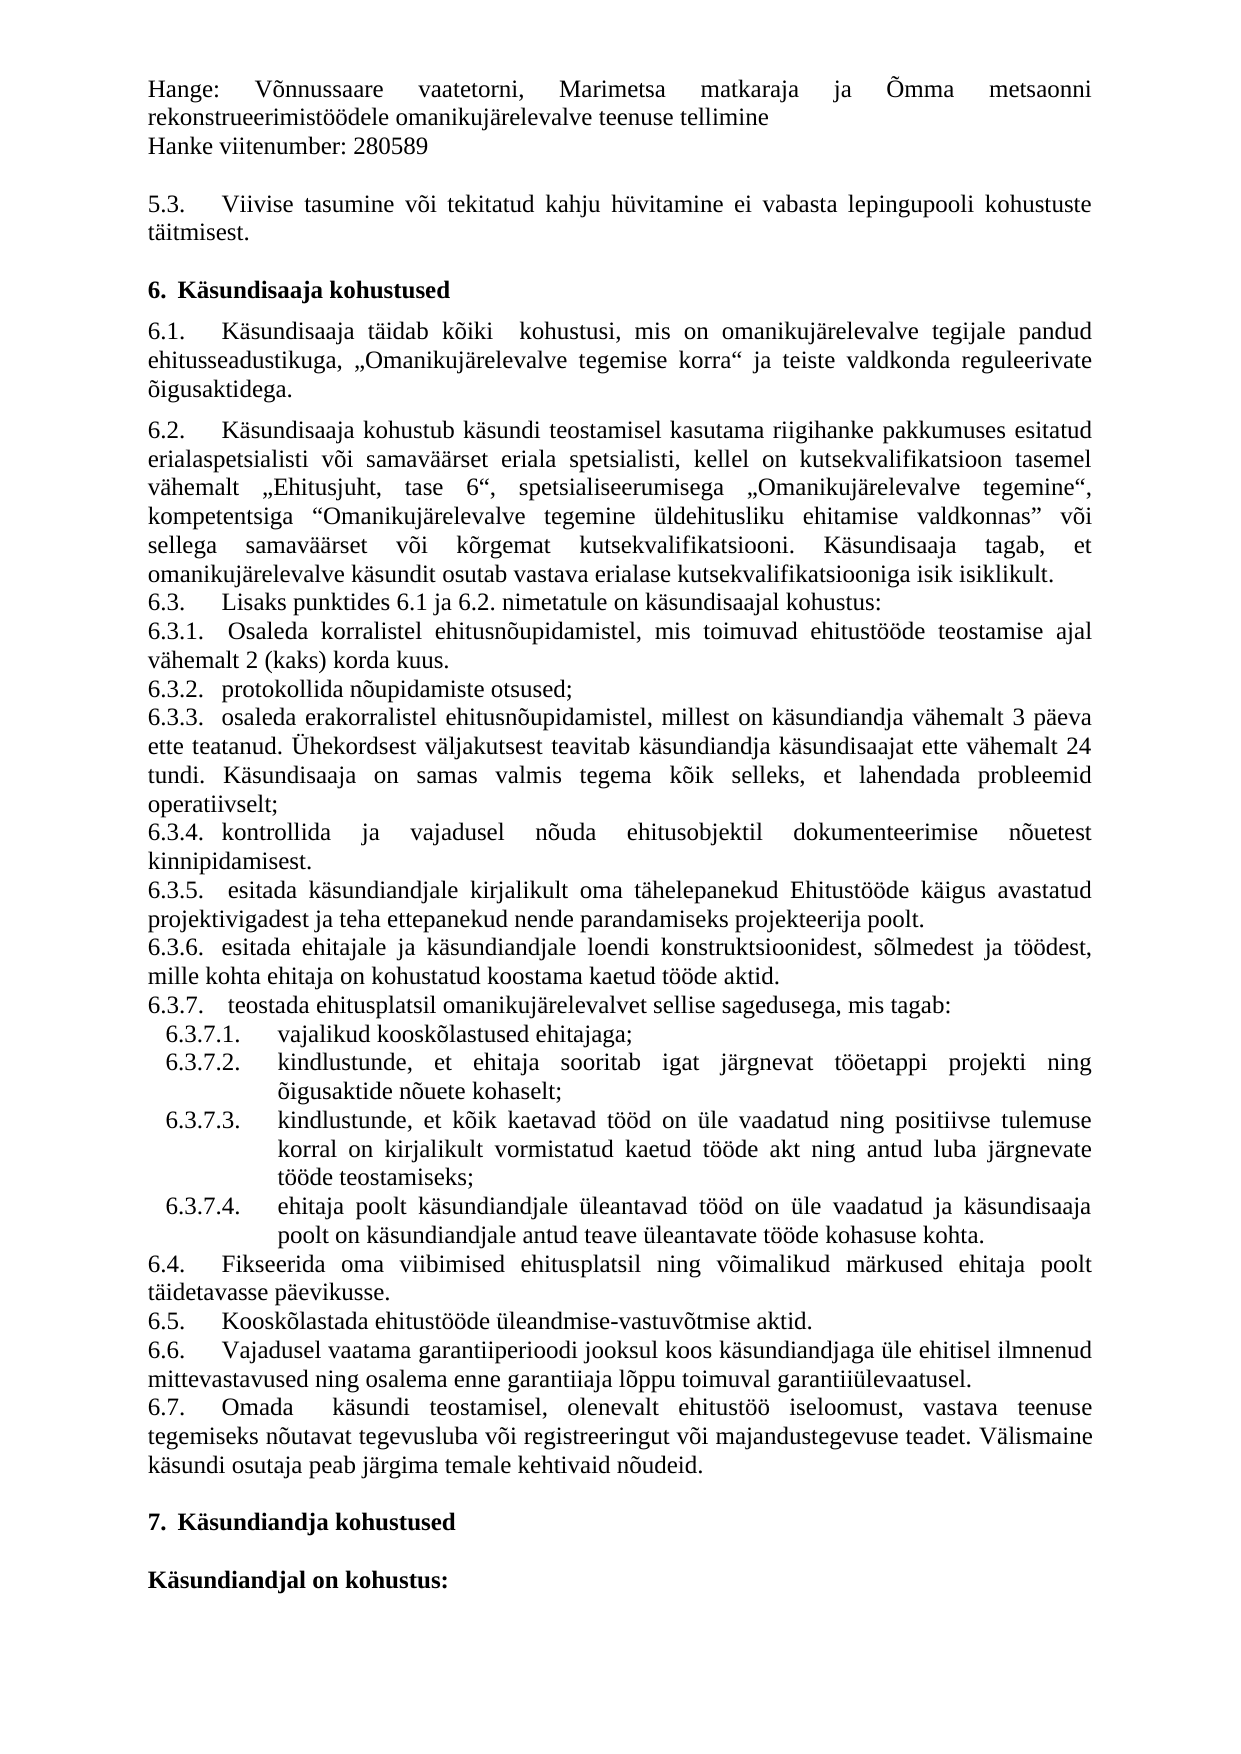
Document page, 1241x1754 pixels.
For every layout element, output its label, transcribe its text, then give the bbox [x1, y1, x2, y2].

list Käsundisaaja kohustused [148, 275, 1093, 304]
list teostada ehitusplatsil omanikujärelevalvet sellise sagedusega, mis tagab: [148, 990, 1093, 1019]
list esitada käsundiandjale kirjalikult oma tähelepanekud Ehitustööde käigus avastatud projektivigadest ja teha ettepanekud nende parandamiseks projekteerija poolt. [148, 875, 1093, 932]
list Käsundisaaja täidab kõiki kohustusi, mis on omanikujärelevalve tegijale pandud ehitusseadustikuga, „Omanikujärelevalve tegemise korra“ ja teiste valdkonda reguleerivate õigusaktidega. [148, 316, 1093, 402]
list Käsundiandjal on kohustus: [148, 1565, 1093, 1594]
list kindlustunde, et kõik kaetavad tööd on üle vaadatud ning positiivse tulemuse korral on kirjalikult vormistatud kaetud tööde akt ning antud luba järgnevate tööde teostamiseks; [165, 1105, 1093, 1191]
list esitada ehitajale ja käsundiandjale loendi konstruktsioonidest, sõlmedest ja töödest, mille kohta ehitaja on kohustatud koostama kaetud tööde aktid. [148, 932, 1093, 990]
list ehitaja poolt käsundiandjale üleantavad tööd on üle vaadatud ja käsundisaaja poolt on käsundiandjale antud teave üleantavate tööde kohasuse kohta. [165, 1191, 1093, 1249]
list osaleda erakorralistel ehitusnõupidamistel, millest on käsundiandja vähemalt 3 päeva ette teatanud. Ühekordsest väljakutsest teavitab käsundiandja käsundisaajat ette vähemalt 24 tundi. Käsundisaaja on samas valmis tegema kõik selleks, et lahendada probleemid operatiivselt; [148, 702, 1093, 817]
list Käsundiandja kohustused [148, 1507, 1093, 1536]
list Lisaks punktides 6.1 ja 6.2. nimetatule on käsundisaajal kohustus: [148, 587, 1093, 616]
list vajalikud kooskõlastused ehitajaga; [165, 1019, 1093, 1047]
list kontrollida ja vajadusel nõuda ehitusobjektil dokumenteerimise nõuetest kinnipidamisest. [148, 817, 1093, 875]
list Osaleda korralistel ehitusnõupidamistel, mis toimuvad ehitustööde teostamise ajal vähemalt 2 (kaks) korda kuus. [148, 616, 1093, 674]
list Kooskõlastada ehitustööde üleandmise-vastuvõtmise aktid. [148, 1306, 1093, 1335]
list Fikseerida oma viibimised ehitusplatsil ning võimalikud märkused ehitaja poolt täidetavasse päevikusse. [148, 1249, 1093, 1306]
list kindlustunde, et ehitaja sooritab igat järgnevat tööetappi projekti ning õigusaktide nõuete kohaselt; [165, 1047, 1093, 1105]
list Vajadusel vaatama garantiiperioodi jooksul koos käsundiandjaga üle ehitisel ilmnenud mittevastavused ning osalema enne garantiiaja lõppu toimuval garantiiülevaatusel. [148, 1335, 1093, 1392]
list protokollida nõupidamiste otsused; [148, 674, 1093, 702]
list Omada käsundi teostamisel, olenevalt ehitustöö iseloomust, vastava teenuse tegemiseks nõutavat tegevusluba või registreeringut või majandustegevuse teadet. Välismaine käsundi osutaja peab järgima temale kehtivaid nõudeid. [148, 1392, 1093, 1479]
list Käsundisaaja kohustub käsundi teostamisel kasutama riigihanke pakkumuses esitatud erialaspetsialisti või samaväärset eriala spetsialisti, kellel on kutsekvalifikatsioon tasemel vähemalt „Ehitusjuht, tase 6“, spetsialiseerumisega „Omanikujärelevalve tegemine“, kompetentsiga “Omanikujärelevalve tegemine üldehitusliku ehitamise valdkonnas” või sellega samaväärset või kõrgemat kutsekvalifikatsiooni. Käsundisaaja tagab, et omanikujärelevalve käsundit osutab vastava erialase kutsekvalifikatsiooniga isik isiklikult. [148, 415, 1093, 587]
list Viivise tasumine või tekitatud kahju hüvitamine ei vabasta lepingupooli kohustuste täitmisest. [148, 189, 1093, 246]
